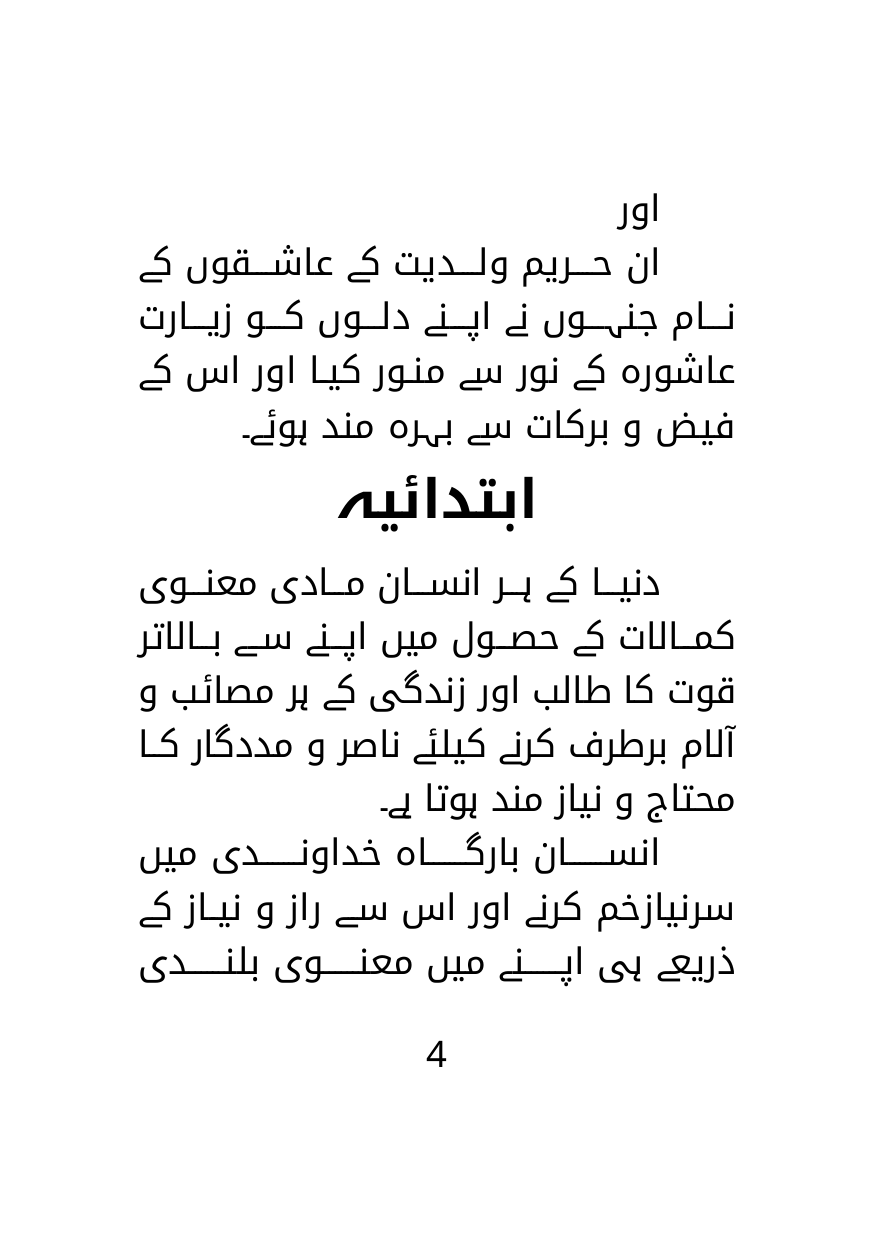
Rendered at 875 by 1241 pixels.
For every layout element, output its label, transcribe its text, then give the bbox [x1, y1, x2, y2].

text ان حریم ولدیت کے عاشقوں کے نام جنہوں نے اپنے دلوں کو زیارت عاشورہ کے نور سے منور کیا اور اس کے فیض و برکات سے بہرہ مند ہوئے۔ [138, 232, 736, 449]
text اور [138, 178, 736, 232]
text دنیا کے ہر انسان مادی معنوی کمالات کے حصول میں اپنے سے بالاتر قوت کا طالب اور زندگی کے ہر مصائب و آلام برطرف کرنے کیلئے ناصر و مددگار کا محتاج و نیاز مند ہوتا ہے۔ [138, 552, 736, 822]
subtitle ابتدائیہ [138, 449, 736, 552]
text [138, 822, 736, 985]
